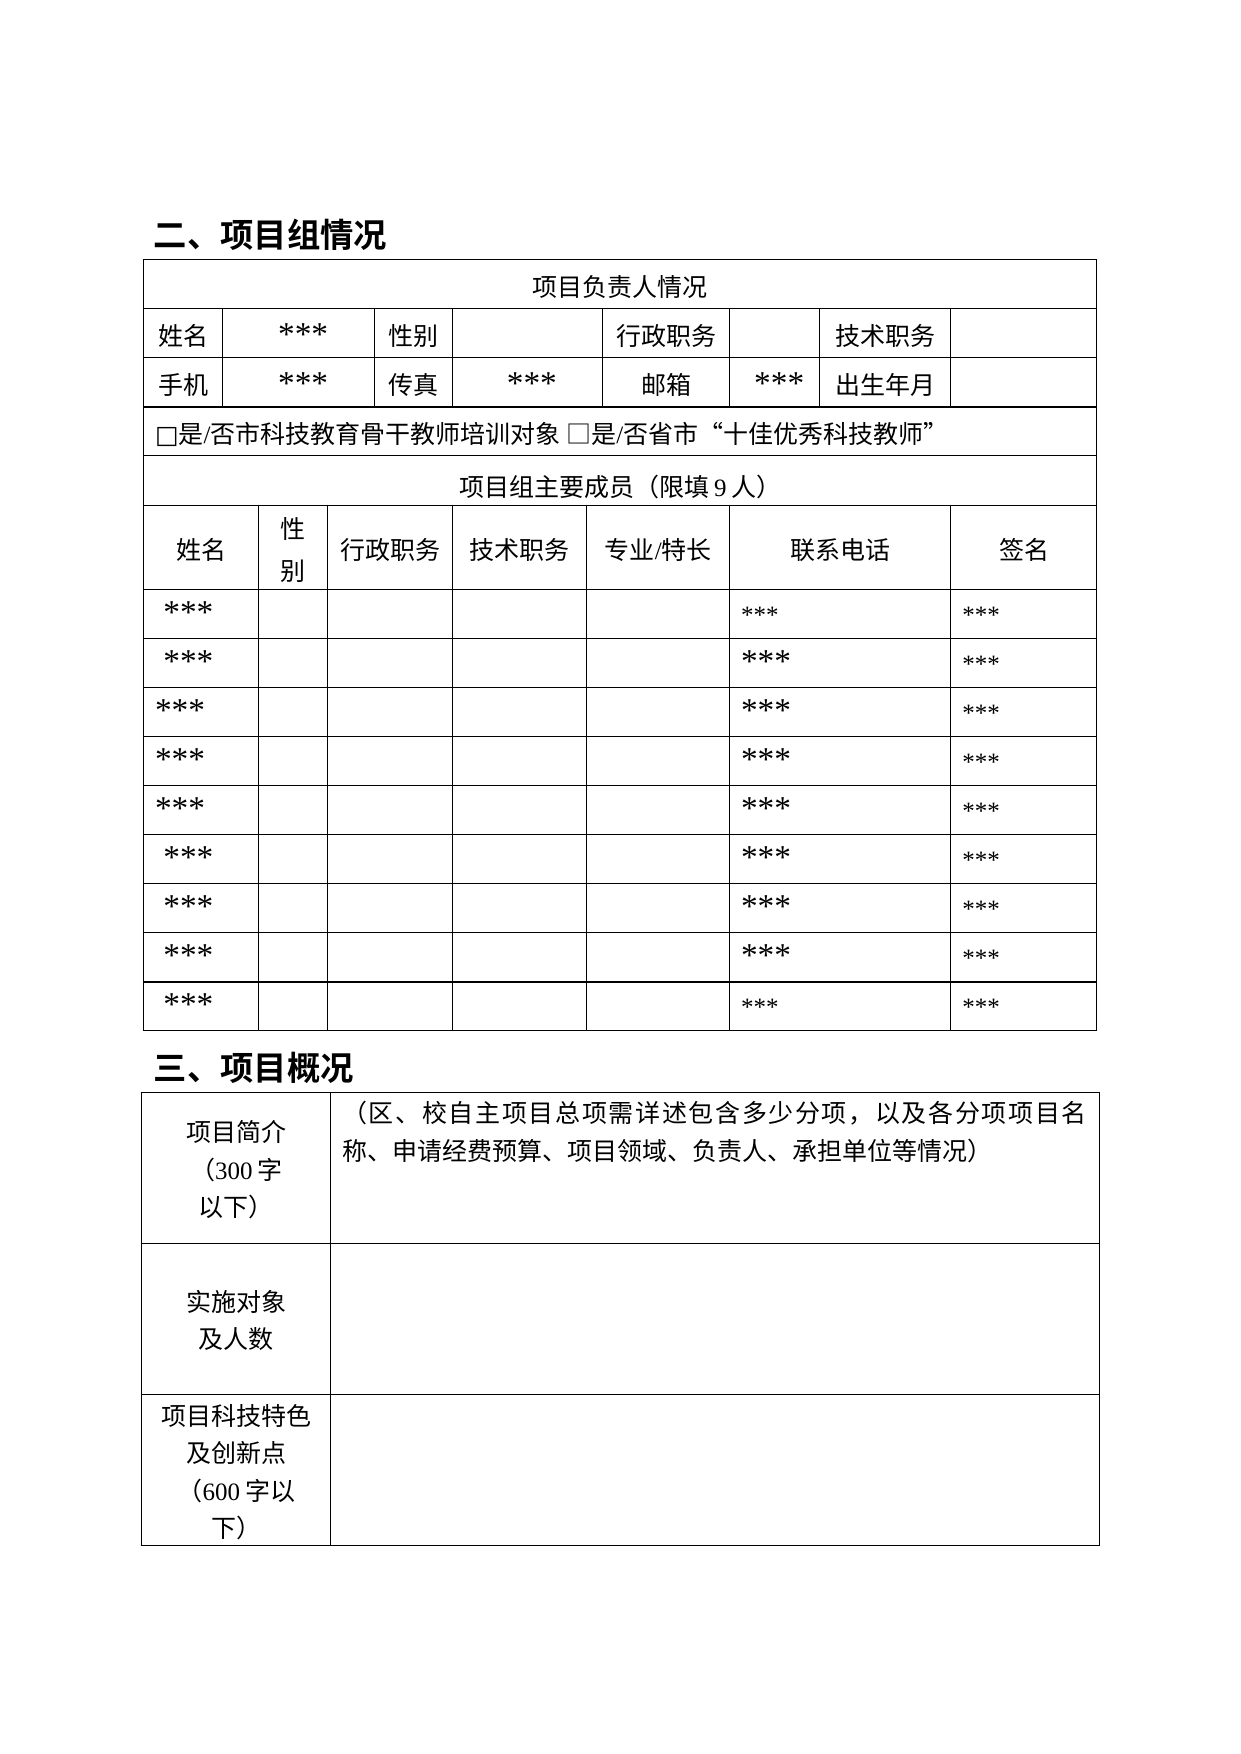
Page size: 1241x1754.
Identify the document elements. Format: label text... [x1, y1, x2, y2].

table_cell *** [951, 688, 1096, 736]
table_cell 性别 [259, 506, 327, 589]
table_header 项目简介 （300字 以下） [142, 1093, 330, 1243]
table_cell *** [730, 639, 950, 687]
table_cell [453, 639, 586, 687]
table_cell [453, 737, 586, 785]
table_cell *** [223, 358, 374, 406]
table_cell *** [730, 933, 950, 981]
table_cell 姓名 [144, 506, 258, 589]
table_cell *** [951, 639, 1096, 687]
table_cell [453, 309, 602, 357]
table_cell [259, 737, 327, 785]
table_cell [951, 358, 1096, 406]
table_cell [587, 590, 729, 638]
table_cell [331, 1395, 1099, 1545]
table_cell 姓名 [144, 309, 222, 357]
table_header （区、校自主项目总项需详述包含多少分项，以及各分项项目名称、申请经费预算、项目领域、负责人、承担单位等情况） [331, 1093, 1099, 1243]
table_cell [453, 983, 586, 1030]
table_cell [259, 983, 327, 1030]
table_cell [328, 933, 452, 981]
table_cell [587, 688, 729, 736]
table_cell 专业/特长 [587, 506, 729, 589]
table_cell [259, 590, 327, 638]
table_cell [259, 884, 327, 932]
table_cell *** [951, 786, 1096, 834]
table_cell *** [144, 884, 258, 932]
table_cell *** [730, 590, 950, 638]
table_cell 项目组主要成员（限填9人） [144, 456, 1096, 504]
table_cell *** [951, 884, 1096, 932]
table_cell *** [453, 358, 602, 406]
table_cell [331, 1244, 1099, 1394]
table_cell *** [951, 590, 1096, 638]
table_cell [587, 884, 729, 932]
table_cell *** [144, 786, 258, 834]
table_cell 邮箱 [603, 358, 729, 406]
table_cell □是/否市科技教育骨干教师培训对象 □是/否省市“十佳优秀科技教师” [144, 408, 1096, 455]
table_cell [453, 786, 586, 834]
table_cell 手机 [144, 358, 222, 406]
table_cell 技术职务 [820, 309, 950, 357]
table_cell [259, 639, 327, 687]
table_cell [328, 884, 452, 932]
table_cell [328, 639, 452, 687]
table_cell *** [951, 933, 1096, 981]
table_cell [587, 786, 729, 834]
table_cell [453, 590, 586, 638]
table_cell [328, 737, 452, 785]
table_cell [453, 884, 586, 932]
table_cell *** [144, 835, 258, 883]
text 三、项目概况 [153, 1033, 1087, 1092]
table_cell *** [223, 309, 374, 357]
table_cell *** [951, 983, 1096, 1030]
table_cell *** [730, 737, 950, 785]
table_cell 项目科技特色及创新点 （600字以下） [142, 1395, 330, 1545]
table_cell *** [730, 983, 950, 1030]
table_cell [328, 786, 452, 834]
table_cell [453, 835, 586, 883]
table_cell 性别 [375, 309, 452, 357]
table_cell *** [144, 688, 258, 736]
table_cell *** [144, 983, 258, 1030]
table_cell *** [144, 590, 258, 638]
table_cell *** [951, 737, 1096, 785]
table_cell 签名 [951, 506, 1096, 589]
table_cell [328, 688, 452, 736]
table_cell [259, 786, 327, 834]
table_cell *** [144, 639, 258, 687]
table_header 项目负责人情况 [144, 260, 1096, 308]
table_cell 技术职务 [453, 506, 586, 589]
table_cell [951, 309, 1096, 357]
table_cell 出生年月 [820, 358, 950, 406]
table_cell *** [730, 688, 950, 736]
table_cell [453, 933, 586, 981]
table_cell [328, 835, 452, 883]
table_cell 行政职务 [603, 309, 729, 357]
table_cell [587, 639, 729, 687]
table_cell [328, 590, 452, 638]
table_cell 行政职务 [328, 506, 452, 589]
table_cell [587, 737, 729, 785]
table_cell [587, 835, 729, 883]
table_cell [587, 933, 729, 981]
table_cell *** [951, 835, 1096, 883]
table_cell *** [730, 358, 819, 406]
table_cell [259, 835, 327, 883]
table_cell [259, 933, 327, 981]
table_cell [453, 688, 586, 736]
table_cell *** [144, 933, 258, 981]
table_cell *** [730, 835, 950, 883]
table_cell [587, 983, 729, 1030]
table_cell 传真 [375, 358, 452, 406]
table_cell *** [144, 737, 258, 785]
table_cell 实施对象 及人数 [142, 1244, 330, 1394]
table_cell *** [730, 884, 950, 932]
table_cell [328, 983, 452, 1030]
table_cell [259, 688, 327, 736]
table_cell 联系电话 [730, 506, 950, 589]
table_cell [730, 309, 819, 357]
text 二、项目组情况 [153, 201, 1087, 259]
table_cell *** [730, 786, 950, 834]
